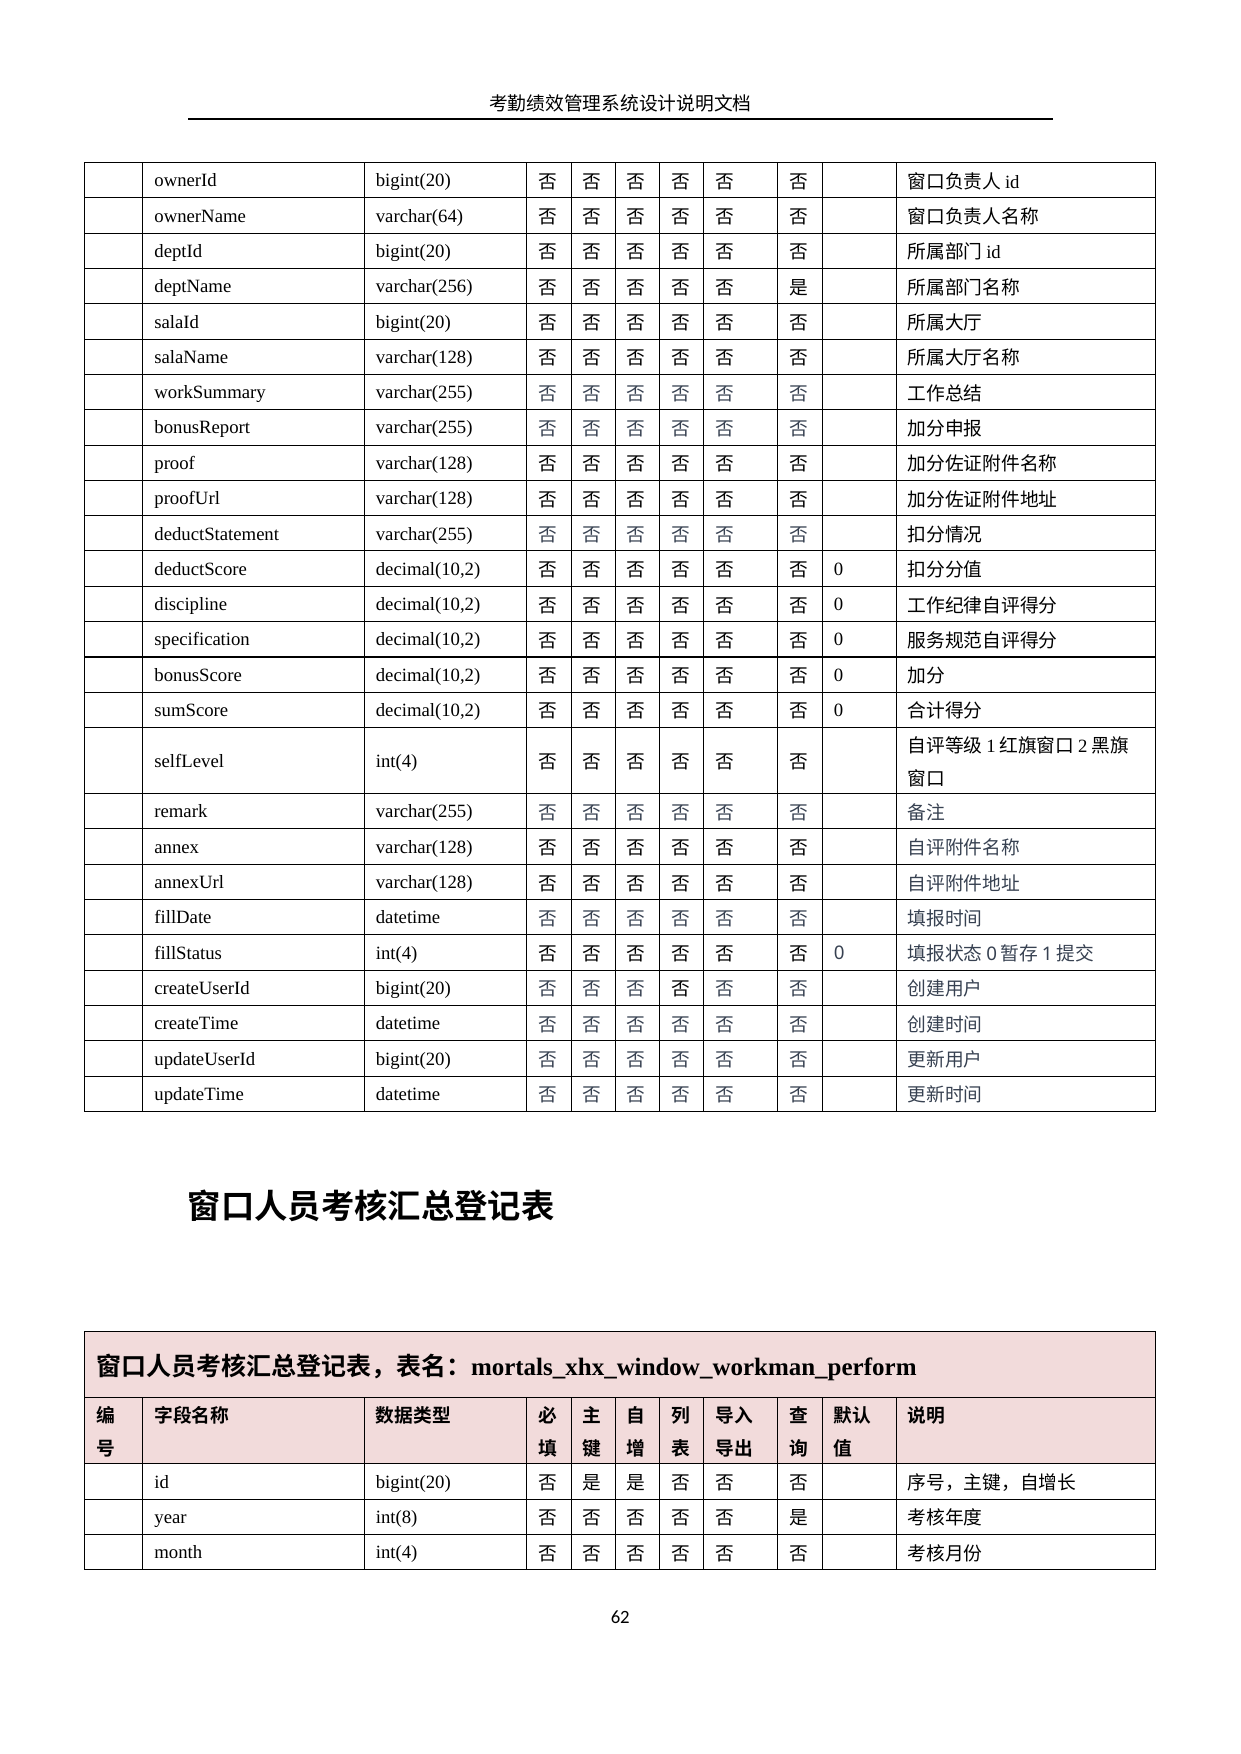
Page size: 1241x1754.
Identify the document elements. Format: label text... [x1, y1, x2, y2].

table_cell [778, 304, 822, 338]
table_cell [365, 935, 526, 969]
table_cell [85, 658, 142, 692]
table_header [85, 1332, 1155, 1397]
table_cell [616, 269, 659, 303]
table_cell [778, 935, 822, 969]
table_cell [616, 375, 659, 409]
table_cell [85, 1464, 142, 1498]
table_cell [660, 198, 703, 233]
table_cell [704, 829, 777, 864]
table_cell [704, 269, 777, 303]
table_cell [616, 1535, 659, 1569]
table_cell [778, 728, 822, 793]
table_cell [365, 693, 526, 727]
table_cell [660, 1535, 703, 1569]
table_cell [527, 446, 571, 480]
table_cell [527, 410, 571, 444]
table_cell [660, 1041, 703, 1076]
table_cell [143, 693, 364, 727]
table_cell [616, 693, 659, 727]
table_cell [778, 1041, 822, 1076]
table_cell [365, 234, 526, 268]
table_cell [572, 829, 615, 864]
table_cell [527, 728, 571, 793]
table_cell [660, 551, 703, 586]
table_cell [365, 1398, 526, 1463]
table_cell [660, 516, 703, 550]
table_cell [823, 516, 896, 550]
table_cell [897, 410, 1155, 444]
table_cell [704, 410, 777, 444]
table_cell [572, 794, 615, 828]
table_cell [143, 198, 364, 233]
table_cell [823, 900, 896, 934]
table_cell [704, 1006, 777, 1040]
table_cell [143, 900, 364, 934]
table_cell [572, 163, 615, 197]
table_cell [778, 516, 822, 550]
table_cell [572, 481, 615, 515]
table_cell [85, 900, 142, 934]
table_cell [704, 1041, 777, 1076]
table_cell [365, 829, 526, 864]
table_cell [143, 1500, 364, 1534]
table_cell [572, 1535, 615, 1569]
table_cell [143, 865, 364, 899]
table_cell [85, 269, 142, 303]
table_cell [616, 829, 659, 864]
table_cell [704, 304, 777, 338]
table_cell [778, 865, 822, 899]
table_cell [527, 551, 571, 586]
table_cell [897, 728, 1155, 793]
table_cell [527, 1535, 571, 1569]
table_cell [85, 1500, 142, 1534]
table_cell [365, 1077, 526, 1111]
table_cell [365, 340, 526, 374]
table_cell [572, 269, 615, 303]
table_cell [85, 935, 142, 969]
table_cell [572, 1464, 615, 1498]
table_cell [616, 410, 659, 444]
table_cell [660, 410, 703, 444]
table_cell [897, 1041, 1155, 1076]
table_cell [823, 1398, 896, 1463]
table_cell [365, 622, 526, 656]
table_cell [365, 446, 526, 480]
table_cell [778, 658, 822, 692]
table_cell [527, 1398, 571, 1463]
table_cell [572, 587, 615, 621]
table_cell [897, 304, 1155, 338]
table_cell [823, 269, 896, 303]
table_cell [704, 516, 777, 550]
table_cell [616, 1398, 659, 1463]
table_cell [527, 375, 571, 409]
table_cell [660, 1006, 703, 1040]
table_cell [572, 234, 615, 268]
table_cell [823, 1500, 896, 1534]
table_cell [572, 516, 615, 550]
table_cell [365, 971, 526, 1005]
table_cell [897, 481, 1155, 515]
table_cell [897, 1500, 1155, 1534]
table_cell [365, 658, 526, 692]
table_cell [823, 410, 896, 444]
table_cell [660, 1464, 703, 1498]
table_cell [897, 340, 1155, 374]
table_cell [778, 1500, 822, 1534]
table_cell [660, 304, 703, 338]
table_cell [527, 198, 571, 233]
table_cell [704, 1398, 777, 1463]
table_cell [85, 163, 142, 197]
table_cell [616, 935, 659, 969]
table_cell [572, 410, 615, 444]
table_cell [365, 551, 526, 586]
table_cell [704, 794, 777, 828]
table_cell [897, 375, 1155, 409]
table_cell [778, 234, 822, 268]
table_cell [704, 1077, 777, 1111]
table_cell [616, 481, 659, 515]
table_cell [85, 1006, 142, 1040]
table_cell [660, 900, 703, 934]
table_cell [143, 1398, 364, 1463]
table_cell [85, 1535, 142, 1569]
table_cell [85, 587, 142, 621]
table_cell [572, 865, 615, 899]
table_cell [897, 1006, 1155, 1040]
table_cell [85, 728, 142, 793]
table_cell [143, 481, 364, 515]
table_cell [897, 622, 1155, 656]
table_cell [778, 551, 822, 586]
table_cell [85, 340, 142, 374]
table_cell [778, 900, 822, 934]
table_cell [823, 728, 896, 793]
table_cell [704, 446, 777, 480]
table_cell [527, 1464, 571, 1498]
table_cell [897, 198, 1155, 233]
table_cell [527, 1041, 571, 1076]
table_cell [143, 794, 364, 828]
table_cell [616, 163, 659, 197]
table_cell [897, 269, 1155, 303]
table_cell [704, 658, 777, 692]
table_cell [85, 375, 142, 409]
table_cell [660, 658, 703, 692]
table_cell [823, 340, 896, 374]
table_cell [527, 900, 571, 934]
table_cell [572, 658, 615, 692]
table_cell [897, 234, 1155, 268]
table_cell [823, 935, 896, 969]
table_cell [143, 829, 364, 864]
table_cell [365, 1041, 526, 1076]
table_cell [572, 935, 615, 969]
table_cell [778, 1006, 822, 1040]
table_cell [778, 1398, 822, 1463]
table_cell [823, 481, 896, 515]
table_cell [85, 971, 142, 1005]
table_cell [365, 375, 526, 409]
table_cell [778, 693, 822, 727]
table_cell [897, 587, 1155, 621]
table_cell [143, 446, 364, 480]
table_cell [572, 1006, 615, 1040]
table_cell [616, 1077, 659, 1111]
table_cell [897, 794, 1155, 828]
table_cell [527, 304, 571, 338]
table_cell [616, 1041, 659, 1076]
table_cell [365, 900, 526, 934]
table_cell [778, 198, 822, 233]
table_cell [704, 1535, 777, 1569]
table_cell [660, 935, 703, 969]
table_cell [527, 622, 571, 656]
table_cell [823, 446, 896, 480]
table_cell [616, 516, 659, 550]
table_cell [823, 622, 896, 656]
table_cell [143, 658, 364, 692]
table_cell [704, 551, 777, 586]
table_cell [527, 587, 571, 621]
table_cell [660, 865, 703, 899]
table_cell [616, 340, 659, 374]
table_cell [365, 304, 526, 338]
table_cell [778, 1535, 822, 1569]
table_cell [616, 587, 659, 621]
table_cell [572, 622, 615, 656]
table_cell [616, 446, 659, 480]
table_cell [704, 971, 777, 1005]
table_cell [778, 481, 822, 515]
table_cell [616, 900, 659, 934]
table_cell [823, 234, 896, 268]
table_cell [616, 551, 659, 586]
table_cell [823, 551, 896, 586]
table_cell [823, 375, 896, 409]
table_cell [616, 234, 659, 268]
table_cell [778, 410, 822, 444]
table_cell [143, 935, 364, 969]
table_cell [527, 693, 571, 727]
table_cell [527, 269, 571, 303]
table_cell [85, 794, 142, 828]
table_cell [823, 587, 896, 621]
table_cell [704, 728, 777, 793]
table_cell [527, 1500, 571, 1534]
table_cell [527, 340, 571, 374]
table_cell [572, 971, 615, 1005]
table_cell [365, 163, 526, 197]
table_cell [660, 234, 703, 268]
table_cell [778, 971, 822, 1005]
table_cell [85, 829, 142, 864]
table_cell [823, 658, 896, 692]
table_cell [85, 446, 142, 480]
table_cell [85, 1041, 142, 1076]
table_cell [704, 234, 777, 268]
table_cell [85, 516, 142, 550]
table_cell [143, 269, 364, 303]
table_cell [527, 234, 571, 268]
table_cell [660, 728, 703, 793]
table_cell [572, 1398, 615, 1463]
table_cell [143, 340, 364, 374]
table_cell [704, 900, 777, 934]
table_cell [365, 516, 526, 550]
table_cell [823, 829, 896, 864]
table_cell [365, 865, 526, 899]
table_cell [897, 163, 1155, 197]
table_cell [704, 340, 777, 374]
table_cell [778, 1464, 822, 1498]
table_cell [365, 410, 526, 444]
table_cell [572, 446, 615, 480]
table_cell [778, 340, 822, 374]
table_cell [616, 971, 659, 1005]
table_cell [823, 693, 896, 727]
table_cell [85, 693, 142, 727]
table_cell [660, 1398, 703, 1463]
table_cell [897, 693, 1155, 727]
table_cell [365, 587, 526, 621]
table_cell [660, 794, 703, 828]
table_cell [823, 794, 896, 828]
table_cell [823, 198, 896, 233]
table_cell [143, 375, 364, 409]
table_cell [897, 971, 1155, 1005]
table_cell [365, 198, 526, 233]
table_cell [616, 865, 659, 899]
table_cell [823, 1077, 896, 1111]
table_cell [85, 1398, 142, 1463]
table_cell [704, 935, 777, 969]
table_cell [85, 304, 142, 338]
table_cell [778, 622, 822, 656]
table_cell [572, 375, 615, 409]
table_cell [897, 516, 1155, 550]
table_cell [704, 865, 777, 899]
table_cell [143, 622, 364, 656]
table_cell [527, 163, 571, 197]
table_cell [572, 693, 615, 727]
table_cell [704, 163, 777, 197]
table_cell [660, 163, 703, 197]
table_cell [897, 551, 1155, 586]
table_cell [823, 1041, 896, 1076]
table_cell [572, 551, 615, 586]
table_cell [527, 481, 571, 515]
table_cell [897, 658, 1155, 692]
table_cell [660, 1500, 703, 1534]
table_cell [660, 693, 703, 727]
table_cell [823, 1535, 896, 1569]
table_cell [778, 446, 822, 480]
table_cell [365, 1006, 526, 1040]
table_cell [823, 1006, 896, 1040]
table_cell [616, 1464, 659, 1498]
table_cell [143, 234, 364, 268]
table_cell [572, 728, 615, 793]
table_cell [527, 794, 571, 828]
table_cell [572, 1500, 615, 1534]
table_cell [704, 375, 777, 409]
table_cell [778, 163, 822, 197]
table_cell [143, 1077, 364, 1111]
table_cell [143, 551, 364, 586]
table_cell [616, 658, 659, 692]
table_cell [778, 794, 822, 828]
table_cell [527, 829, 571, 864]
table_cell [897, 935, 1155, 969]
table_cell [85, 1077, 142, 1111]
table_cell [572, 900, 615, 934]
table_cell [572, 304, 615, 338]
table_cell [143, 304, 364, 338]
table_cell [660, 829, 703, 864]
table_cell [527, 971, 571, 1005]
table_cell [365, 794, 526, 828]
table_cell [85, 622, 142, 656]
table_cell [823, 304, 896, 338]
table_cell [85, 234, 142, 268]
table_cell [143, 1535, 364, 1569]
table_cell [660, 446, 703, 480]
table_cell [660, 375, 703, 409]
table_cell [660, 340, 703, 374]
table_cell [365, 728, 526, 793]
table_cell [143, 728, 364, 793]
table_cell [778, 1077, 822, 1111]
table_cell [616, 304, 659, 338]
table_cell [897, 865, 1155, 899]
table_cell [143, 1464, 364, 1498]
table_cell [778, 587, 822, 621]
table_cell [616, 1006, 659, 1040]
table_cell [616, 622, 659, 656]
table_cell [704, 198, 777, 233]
subtitle 窗口人员考核汇总登记表 [187, 1171, 1053, 1236]
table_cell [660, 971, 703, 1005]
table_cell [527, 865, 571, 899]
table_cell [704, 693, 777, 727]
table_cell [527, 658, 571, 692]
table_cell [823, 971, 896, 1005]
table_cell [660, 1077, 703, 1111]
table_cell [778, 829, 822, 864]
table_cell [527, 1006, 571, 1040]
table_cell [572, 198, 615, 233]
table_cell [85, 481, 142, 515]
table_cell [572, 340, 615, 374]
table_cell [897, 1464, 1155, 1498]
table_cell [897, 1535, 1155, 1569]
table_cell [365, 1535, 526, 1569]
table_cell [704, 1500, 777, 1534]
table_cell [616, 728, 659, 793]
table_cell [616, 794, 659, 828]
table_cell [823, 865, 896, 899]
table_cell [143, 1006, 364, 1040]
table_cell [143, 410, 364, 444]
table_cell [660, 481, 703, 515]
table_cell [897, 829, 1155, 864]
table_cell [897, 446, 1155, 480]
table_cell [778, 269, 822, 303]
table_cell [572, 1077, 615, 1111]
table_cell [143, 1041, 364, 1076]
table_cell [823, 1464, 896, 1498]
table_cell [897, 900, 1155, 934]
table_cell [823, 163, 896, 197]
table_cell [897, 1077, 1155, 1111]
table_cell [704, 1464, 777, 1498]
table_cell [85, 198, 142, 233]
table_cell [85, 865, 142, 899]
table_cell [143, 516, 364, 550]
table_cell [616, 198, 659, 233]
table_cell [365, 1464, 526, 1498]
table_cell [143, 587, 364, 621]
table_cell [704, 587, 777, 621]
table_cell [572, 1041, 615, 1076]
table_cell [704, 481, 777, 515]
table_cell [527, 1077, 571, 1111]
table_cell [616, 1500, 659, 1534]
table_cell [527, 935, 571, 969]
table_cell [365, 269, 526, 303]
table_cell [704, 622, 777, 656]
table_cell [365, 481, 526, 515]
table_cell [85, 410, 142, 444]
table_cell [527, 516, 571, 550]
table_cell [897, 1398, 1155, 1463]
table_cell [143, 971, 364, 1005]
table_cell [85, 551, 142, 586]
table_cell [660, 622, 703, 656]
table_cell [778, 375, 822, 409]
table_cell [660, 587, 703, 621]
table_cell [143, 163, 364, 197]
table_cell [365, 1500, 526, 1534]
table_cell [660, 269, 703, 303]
